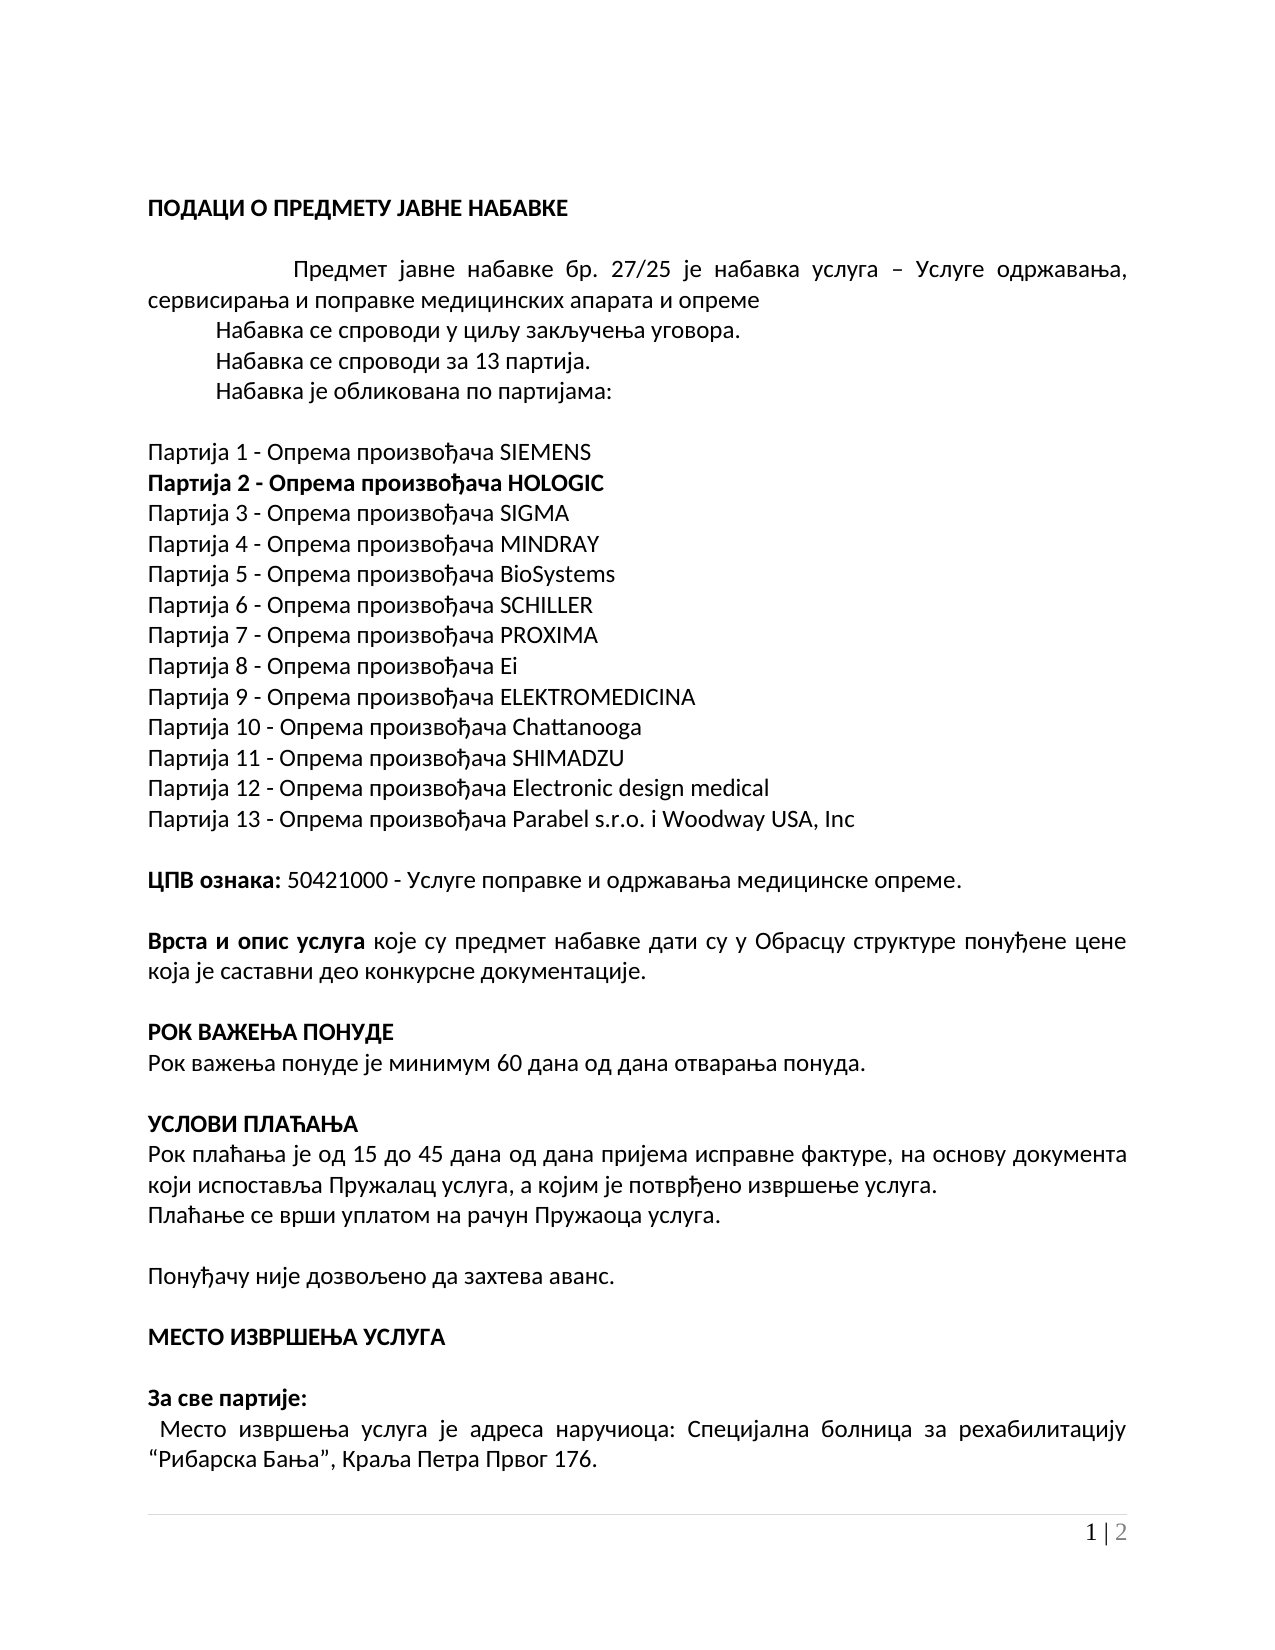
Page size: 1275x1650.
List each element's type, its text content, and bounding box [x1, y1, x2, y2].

text МЕСТО ИЗВРШЕЊА УСЛУГA [148, 1322, 1108, 1352]
text Партија 13 - Опрема произвођача Parabel s.r.o. i Woodway USA, Inc [148, 803, 1127, 833]
text Партија 3 - Опрема произвођача SIGMA [148, 497, 1127, 528]
text Партија 5 - Опрема произвођача BioSystems [148, 558, 1127, 589]
text Рок важења понуде је минимум 60 дана од дана отварања понуда. [148, 1047, 1127, 1077]
text Набавка се спроводи за 13 партија. [148, 345, 1127, 375]
text Рок плаћања је од 15 дo 45 дана од дана пријема исправне фактуре, на основу документа који испоставља Пружалац услуга, а којим је потврђено извршење услуга. [148, 1138, 1127, 1199]
text Набавка се спроводи у циљу закључења уговора. [148, 314, 1127, 345]
text УСЛОВИ ПЛАЋАЊА [148, 1108, 1127, 1138]
text За све партије: [148, 1383, 1127, 1413]
text Партија 2 - Опрема произвођача HOLOGIC [148, 467, 1127, 497]
text Партија 9 - Опрема произвођача ELEKTROMEDICINA [148, 681, 1127, 711]
text ПОДАЦИ О ПРЕДМЕТУ ЈАВНЕ НАБАВКЕ [148, 192, 1127, 223]
text Партија 8 - Опрема произвођача Ei [148, 650, 1127, 681]
text Набавка је обликована по партијама: [148, 375, 1127, 406]
text Понуђачу није дозвољено да захтева аванс. [148, 1261, 1127, 1291]
text ЦПВ ознака: 50421000 - Услуге поправке и одржавања медицинске опреме. [148, 864, 1127, 894]
text Врста и опис услуга које су предмет набавке дати су у Обрасцу структуре понуђене цене која је саставни део конкурсне документације. [148, 925, 1127, 986]
text Партија 7 - Опрема произвођача PROXIMA [148, 619, 1127, 650]
text Предмет јавне набавке бр. 27/25 је набавка услуга – Услуге одржавања, сервисирања и поправке медицинских апарата и опреме [148, 253, 1127, 314]
text Партија 4 - Опрема произвођача MINDRAY [148, 528, 1127, 558]
text Партија 6 - Опрема произвођача SCHILLER [148, 589, 1127, 619]
text Партија 12 - Опрема произвођача Electronic design medical [148, 772, 1127, 803]
text Место извршења услуга је адреса наручиоца: Специјална болница за рехабилитацију “Рибарска Бања”, Краља Петра Првог 176. [148, 1413, 1127, 1474]
text РОК ВАЖЕЊА ПОНУДЕ [148, 1016, 1127, 1047]
text Партија 10 - Опрема произвођача Chattanooga [148, 711, 1127, 742]
text Партија 1 - Опрема произвођача SIЕMENS [148, 436, 1127, 467]
text Партија 11 - Опрема произвођача SHIMADZU [148, 742, 1127, 772]
text Плаћање се врши уплатом на рачун Пружаоца услуга. [148, 1199, 1127, 1230]
